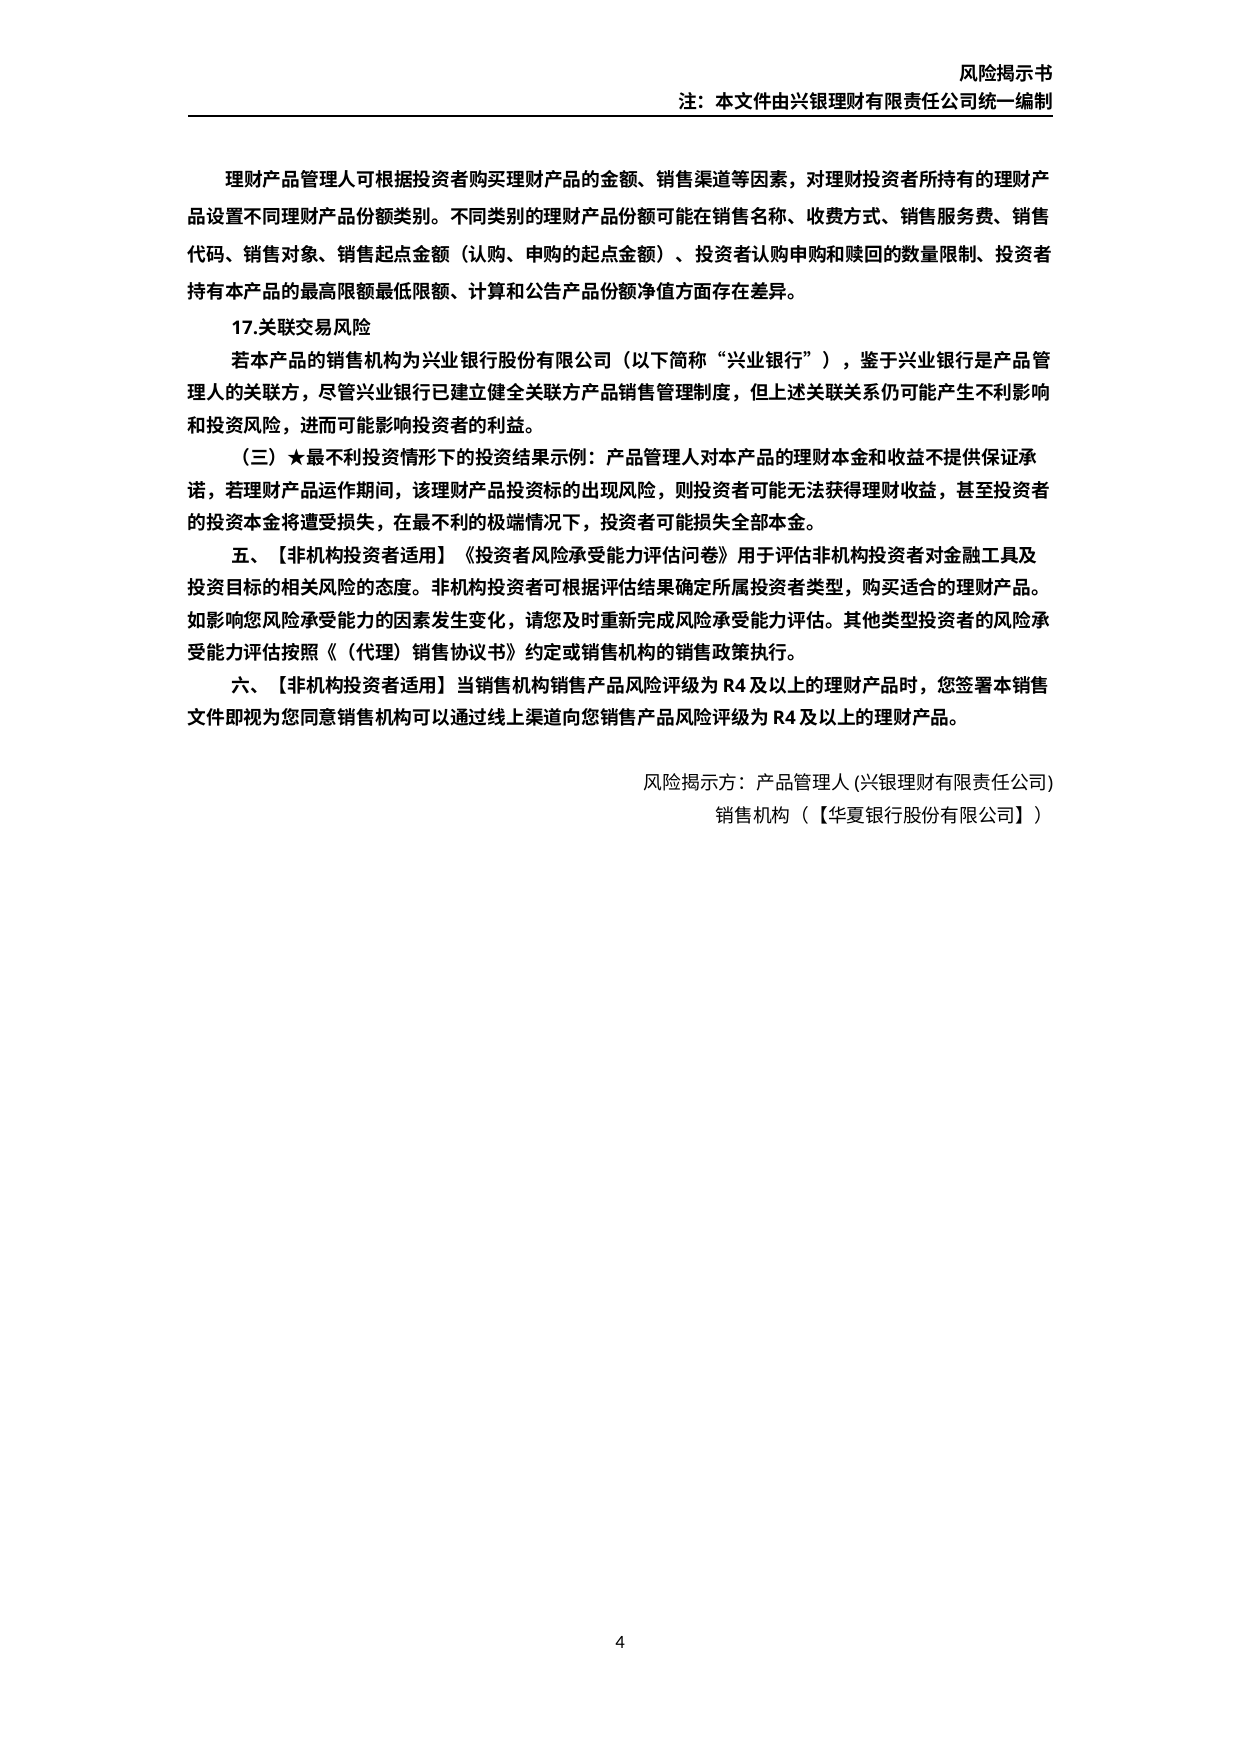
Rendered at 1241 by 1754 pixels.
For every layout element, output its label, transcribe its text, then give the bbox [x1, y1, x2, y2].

text 五、【非机构投资者适用】《投资者风险承受能力评估问卷》用于评估非机构投资者对金融工具及投资目标的相关风险的态度。非机构投资者可根据评估结果确定所属投资者类型，购买适合的理财产品。如影响您风险承受能力的因素发生变化，请您及时重新完成风险承受能力评估。其他类型投资者的风险承受能力评估按照《（代理）销售协议书》约定或销售机构的销售政策执行。 [187, 538, 1053, 668]
text 六、【非机构投资者适用】当销售机构销售产品风险评级为R4及以上的理财产品时，您签署本销售文件即视为您同意销售机构可以通过线上渠道向您销售产品风险评级为R4及以上的理财产品。 [187, 668, 1053, 733]
text 理财产品管理人可根据投资者购买理财产品的金额、销售渠道等因素，对理财投资者所持有的理财产品设置不同理财产品份额类别。不同类别的理财产品份额可能在销售名称、收费方式、销售服务费、销售代码、销售对象、销售起点金额（认购、申购的起点金额）、投资者认购申购和赎回的数量限制、投资者持有本产品的最高限额最低限额、计算和公告产品份额净值方面存在差异。 [187, 162, 1053, 306]
text 风险揭示方：产品管理人 (兴银理财有限责任公司) [244, 765, 1053, 798]
list 17.关联交易风险 [187, 310, 1053, 343]
list 若本产品的销售机构为兴业银行股份有限公司（以下简称“兴业银行”），鉴于兴业银行是产品管理人的关联方，尽管兴业银行已建立健全关联方产品销售管理制度，但上述关联关系仍可能产生不利影响和投资风险，进而可能影响投资者的利益。 [187, 343, 1053, 440]
text （三）★最不利投资情形下的投资结果示例：产品管理人对本产品的理财本金和收益不提供保证承诺，若理财产品运作期间，该理财产品投资标的出现风险，则投资者可能无法获得理财收益，甚至投资者的投资本金将遭受损失，在最不利的极端情况下，投资者可能损失全部本金。 [187, 440, 1053, 538]
text 销售机构（【华夏银行股份有限公司】） [244, 798, 1053, 830]
